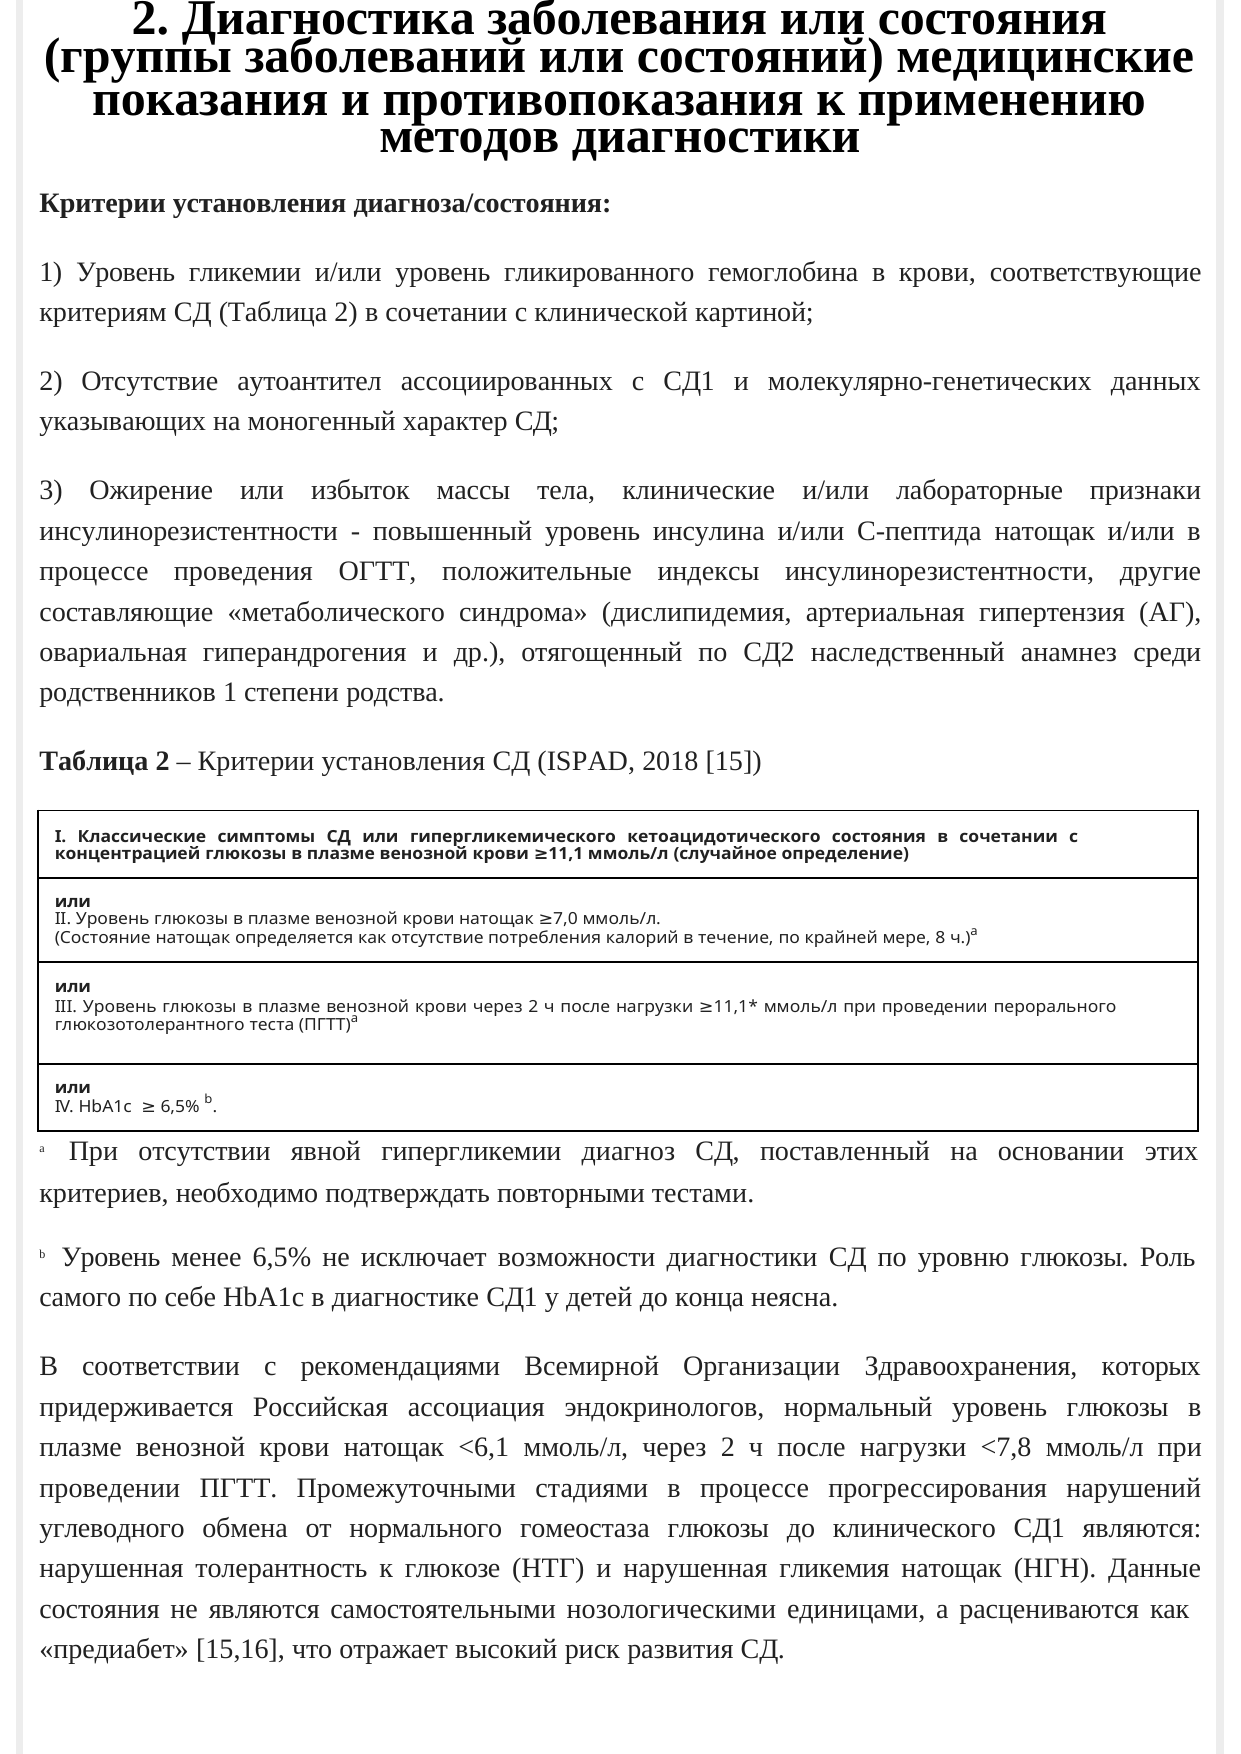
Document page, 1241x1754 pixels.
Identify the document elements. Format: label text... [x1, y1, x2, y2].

subtitle Критерии установления диагноза/состояния: [39, 186, 1236, 218]
text «предиабет» [15,16], что отражает высокий риск развития СД. [39, 1633, 1236, 1665]
list Ожирение или избыток массы тела, клинические и/или лабораторные признаки инсулинорезистентности - повышенный уровень инсулина и/или С-пептида натощак и/или в процессе проведения ОГТТ, положительные индексы инсулинорезистентности, другие составляющие «метаболического синдрома» (дислипидемия, артериальная гипертензия (АГ), овариальная гиперандрогения и др.), отягощенный по СД2 наследственный анамнез среди родственников 1 степени родства. [39, 473, 1201, 708]
text самого по себе HbA1c в диагностике СД1 у детей до конца неясна. [39, 1281, 1236, 1313]
list Уровень гликемии и/или уровень гликированного гемоглобина в крови, соответствующие критериям СД (Таблица 2) в сочетании с клинической картиной; [39, 255, 1201, 328]
list Уровень менее 6,5% не исключает возможности диагностики СД по уровню глюкозы. Роль [39, 1240, 1236, 1272]
table_cell или IV. HbA1c ≥ 6,5% b. [39, 1065, 1197, 1130]
text В соответствии с рекомендациями Всемирной Организации Здравоохранения, которых придерживается Российская ассоциация эндокринологов, нормальный уровень глюкозы в плазме венозной крови натощак <6,1 ммоль/л, через 2 ч после нагрузки <7,8 ммоль/л при проведении ПГТТ. Промежуточными стадиями в процессе прогрессирования нарушений углеводного обмена от нормального гомеостаза глюкозы до клинического СД1 являются: нарушенная толерантность к глюкозе (НТГ) и нарушенная гликемия натощак (НГН). Данные состояния не являются самостоятельными нозологическими единицами, а расцениваются как [39, 1349, 1201, 1624]
subtitle Диагностика заболевания или состояния (группы заболеваний или состояний) медицинские [43, 3, 1197, 83]
text показания и противопоказания к применению методов диагностики [92, 83, 1149, 164]
list При отсутствии явной гипергликемии диагноз СД, поставленный на основании этих [39, 1132, 1236, 1167]
table_header I. Классические симптомы СД или гипергликемического кетоацидотического состояния в сочетании с концентрацией глюкозы в плазме венозной крови ≥11,1 ммоль/л (случайное определение) [39, 811, 1197, 877]
list Отсутствие аутоантител ассоциированных с СД1 и молекулярно-генетических данных указывающих на моногенный характер СД; [39, 364, 1201, 437]
text Таблица 2 – Критерии установления СД (ISPAD, 2018 [15]) [39, 744, 1236, 777]
table_cell или II. Уровень глюкозы в плазме венозной крови натощак ≥7,0 ммоль/л. (Состояние натощак определяется как отсутствие потребления калорий в течение, по крайней мере, 8 ч.)a [39, 879, 1197, 961]
text критериев, необходимо подтверждать повторными тестами. [39, 1176, 1236, 1208]
table_cell или III. Уровень глюкозы в плазме венозной крови через 2 ч после нагрузки ≥11,1* ммоль/л при проведении перорального глюкозотолерантного теста (ПГТТ)a [39, 963, 1197, 1063]
